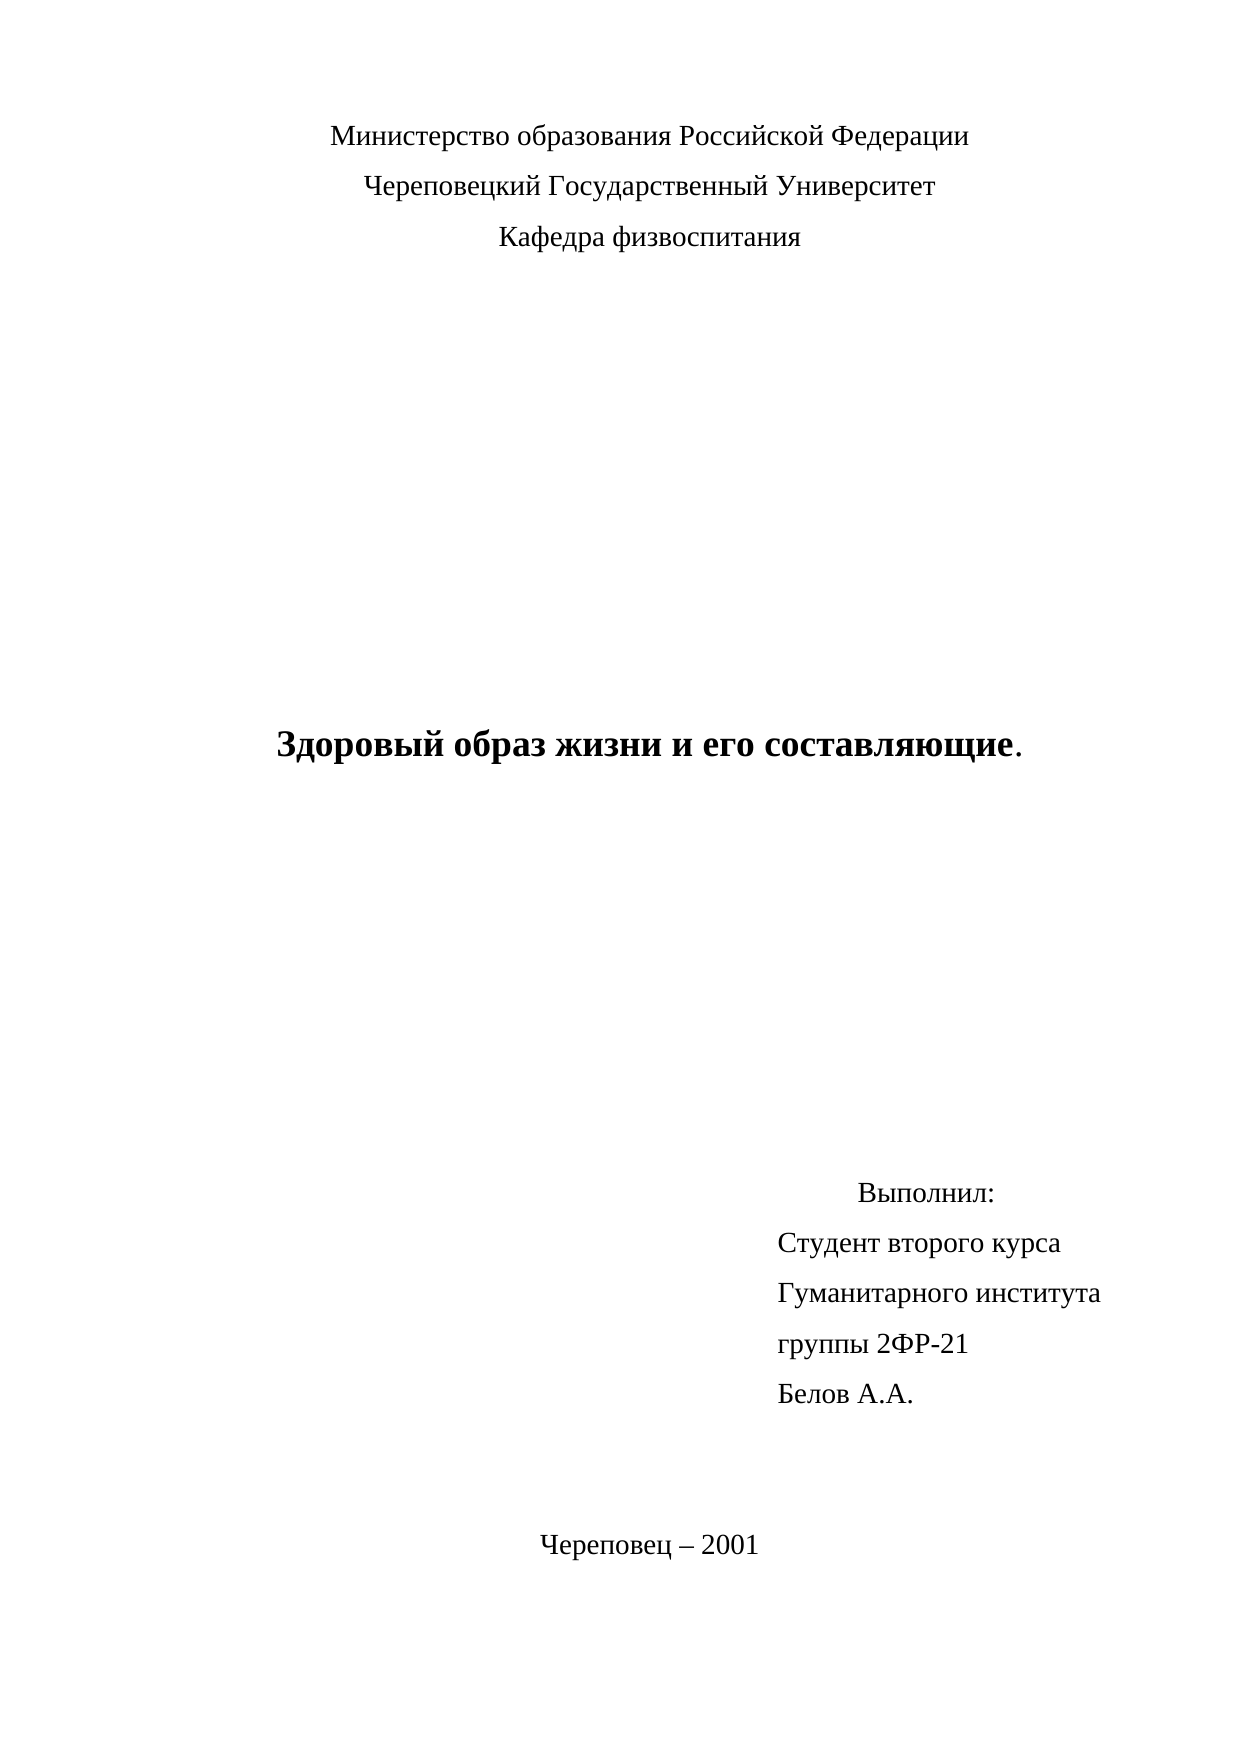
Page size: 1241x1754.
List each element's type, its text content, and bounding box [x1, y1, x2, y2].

subtitle Гуманитарного института [252, 1275, 1122, 1309]
text Здоровый образ жизни и его составляющие. [177, 722, 1122, 765]
subtitle Череповец – 2001 [177, 1527, 1122, 1561]
text Кафедра физвоспитания [177, 219, 1122, 252]
subtitle Министерство образования Российской Федерации [177, 118, 1122, 152]
text Череповецкий Государственный Университет [177, 168, 1122, 202]
text Выполнил: [252, 1175, 1122, 1208]
text Белов А.А. [252, 1376, 1122, 1409]
text группы 2ФР-21 [252, 1326, 1122, 1359]
text Студент второго курса [252, 1225, 1122, 1259]
